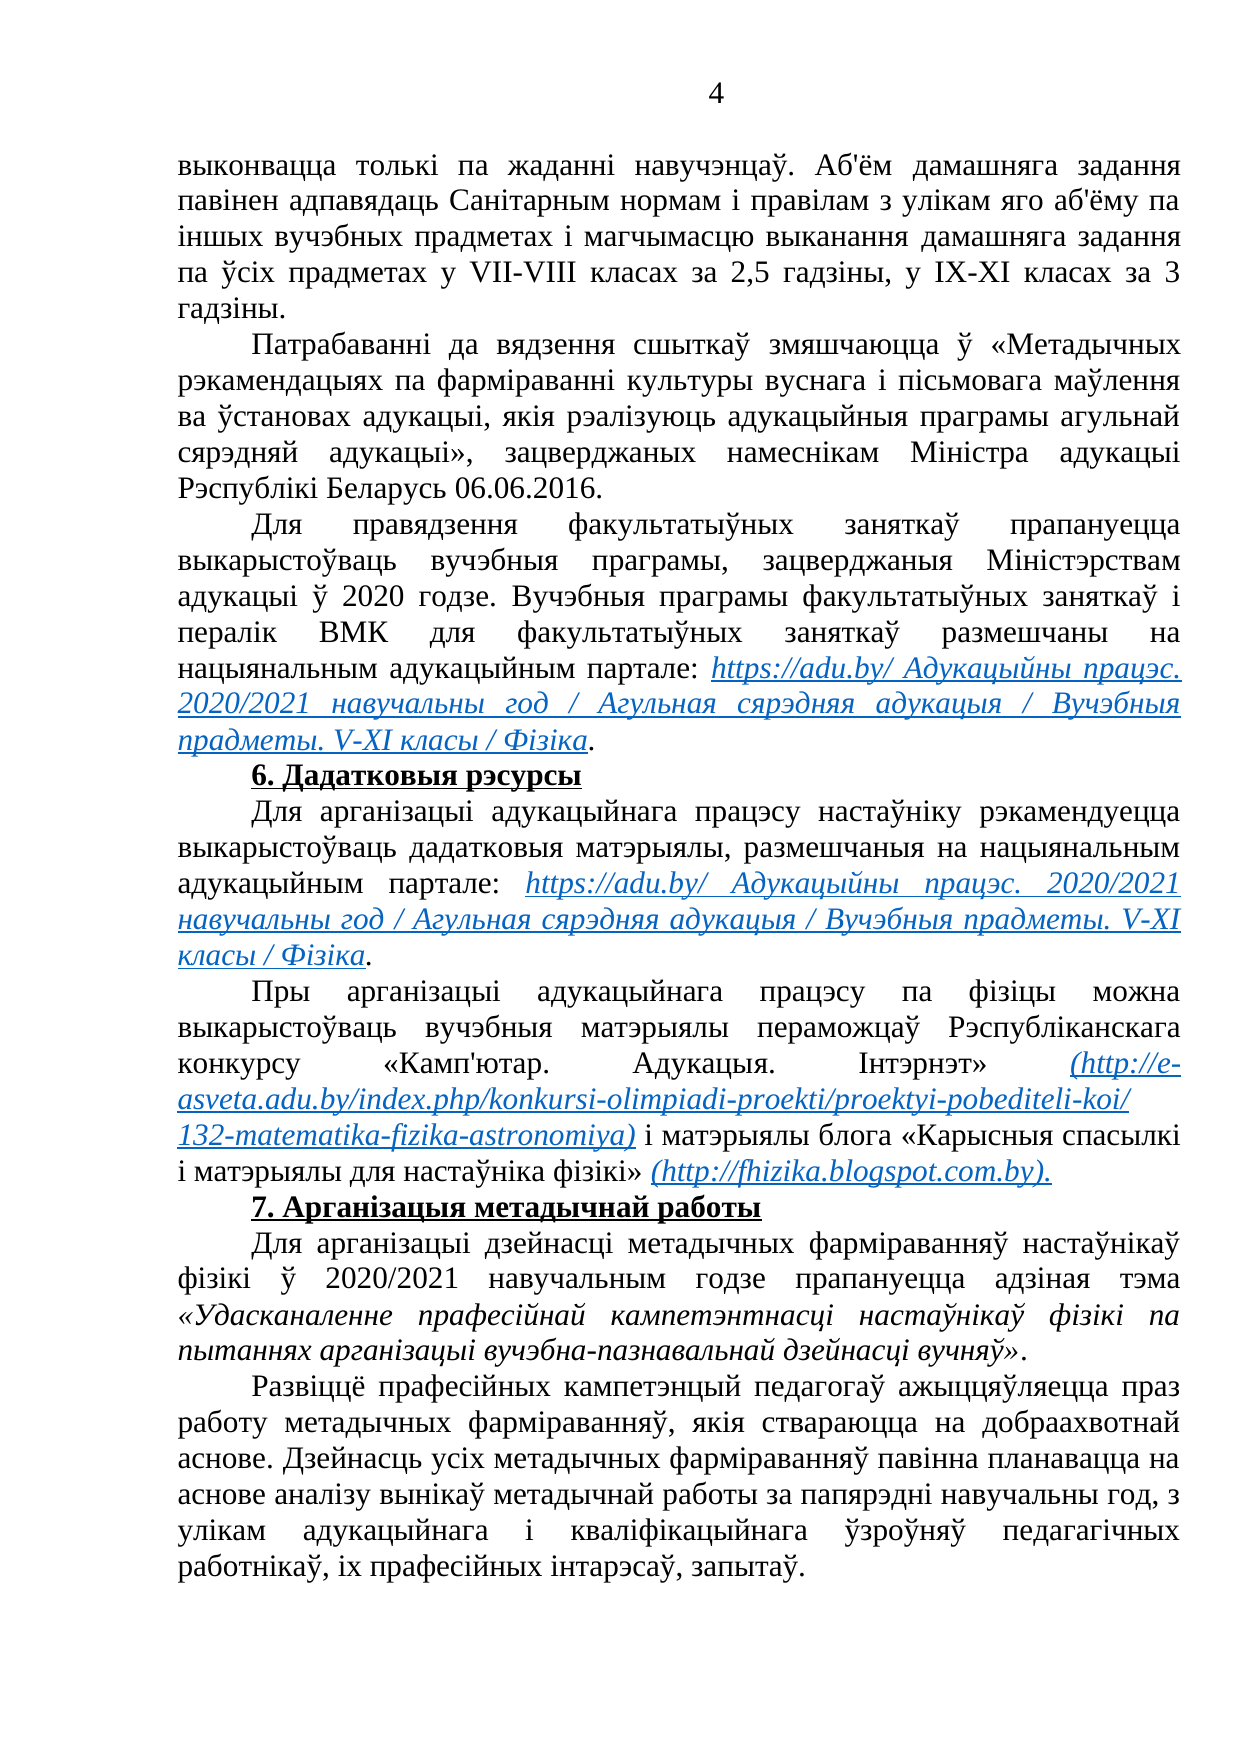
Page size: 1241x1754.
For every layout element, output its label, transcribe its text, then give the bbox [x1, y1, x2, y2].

text Для арганізацыі адукацыйнага працэсу настаўніку рэкамендуецца выкарыстоўваць дадатковыя матэрыялы, размешчаныя на нацыянальным адукацыйным партале: https://adu.by/ Адукацыйны працэс. 2020/2021 навучальны год / Агульная сярэдняя адукацыя / Вучэбныя прадметы. V-XI класы / Фізіка. [177, 793, 1181, 931]
text Развіццё прафесійных кампетэнцый педагогаў ажыццяўляецца праз работу метадычных фарміраванняў, якія ствараюцца на добраахвотнай аснове. Дзейнасць усіх метадычных фарміраванняў павінна планавацца на аснове аналізу вынікаў метадычнай работы за папярэдні навучальны год, з улікам адукацыйнага і кваліфікацыйнага ўзроўняў педагагічных работнікаў, іх прафесійных інтарэсаў, запытаў. [177, 1368, 1181, 1583]
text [177, 146, 1181, 325]
text 7. Арганізацыя метадычнай работы [177, 1188, 1181, 1224]
text Для правядзення факультатыўных заняткаў прапануецца выкарыстоўваць вучэбныя праграмы, зацверджаныя Міністэрствам адукацыі ў 2020 годзе. Вучэбныя праграмы факультатыўных заняткаў і пералік ВМК для факультатыўных заняткаў размешчаны на нацыянальным адукацыйным партале: https://adu.by/ Адукацыйны працэс. 2020/2021 навучальны год / Агульная сярэдняя адукацыя / Вучэбныя прадметы. V-XI класы / Фізіка. [177, 717, 1181, 757]
text Патрабаванні да вядзення сшыткаў змяшчаюцца ў «Метадычных рэкамендацыях па фарміраванні культуры вуснага і пісьмовага маўлення ва ўстановах адукацыі, якія рэалізуюць адукацыйныя праграмы агульнай сярэдняй адукацыі», зацверджаных намеснікам Міністра адукацыі Рэспублікі Беларусь 06.06.2016. [177, 325, 1181, 505]
text Для арганізацыі дзейнасці метадычных фарміраванняў настаўнікаў фізікі ў 2020/2021 навучальным годзе прапануецца адзіная тэма «Удасканаленне прафесійнай кампетэнтнасці настаўнікаў фізікі па пытаннях арганізацыі вучэбна-пазнавальнай дзейнасці вучняў». [177, 1224, 1181, 1368]
text Для арганізацыі адукацыйнага працэсу настаўніку рэкамендуецца выкарыстоўваць дадатковыя матэрыялы, размешчаныя на нацыянальным адукацыйным партале: https://adu.by/ Адукацыйны працэс. 2020/2021 навучальны год / Агульная сярэдняя адукацыя / Вучэбныя прадметы. V-XI класы / Фізіка. [177, 932, 1181, 972]
text Для правядзення факультатыўных заняткаў прапануецца выкарыстоўваць вучэбныя праграмы, зацверджаныя Міністэрствам адукацыі ў 2020 годзе. Вучэбныя праграмы факультатыўных заняткаў і пералік ВМК для факультатыўных заняткаў размешчаны на нацыянальным адукацыйным партале: https://adu.by/ Адукацыйны працэс. 2020/2021 навучальны год / Агульная сярэдняя адукацыя / Вучэбныя прадметы. V-XI класы / Фізіка. [177, 505, 1181, 716]
text Пры арганізацыі адукацыйнага працэсу па фізіцы можна выкарыстоўваць вучэбныя матэрыялы пераможцаў Рэспубліканскага конкурсу «Камп'ютар. Адукацыя. Інтэрнэт» (http://e-asveta.adu.by/index.php/konkursi-olimpiadi-proekti/proektyi-pobediteli-koi/132-matematika-fizika-astronomiya) і матэрыялы блога «Карысныя спасылкі і матэрыялы для настаўніка фізікі» (http://fhizika.blogspot.com.by). [177, 972, 1181, 1188]
text 6. Дадатковыя рэсурсы [177, 757, 1181, 793]
